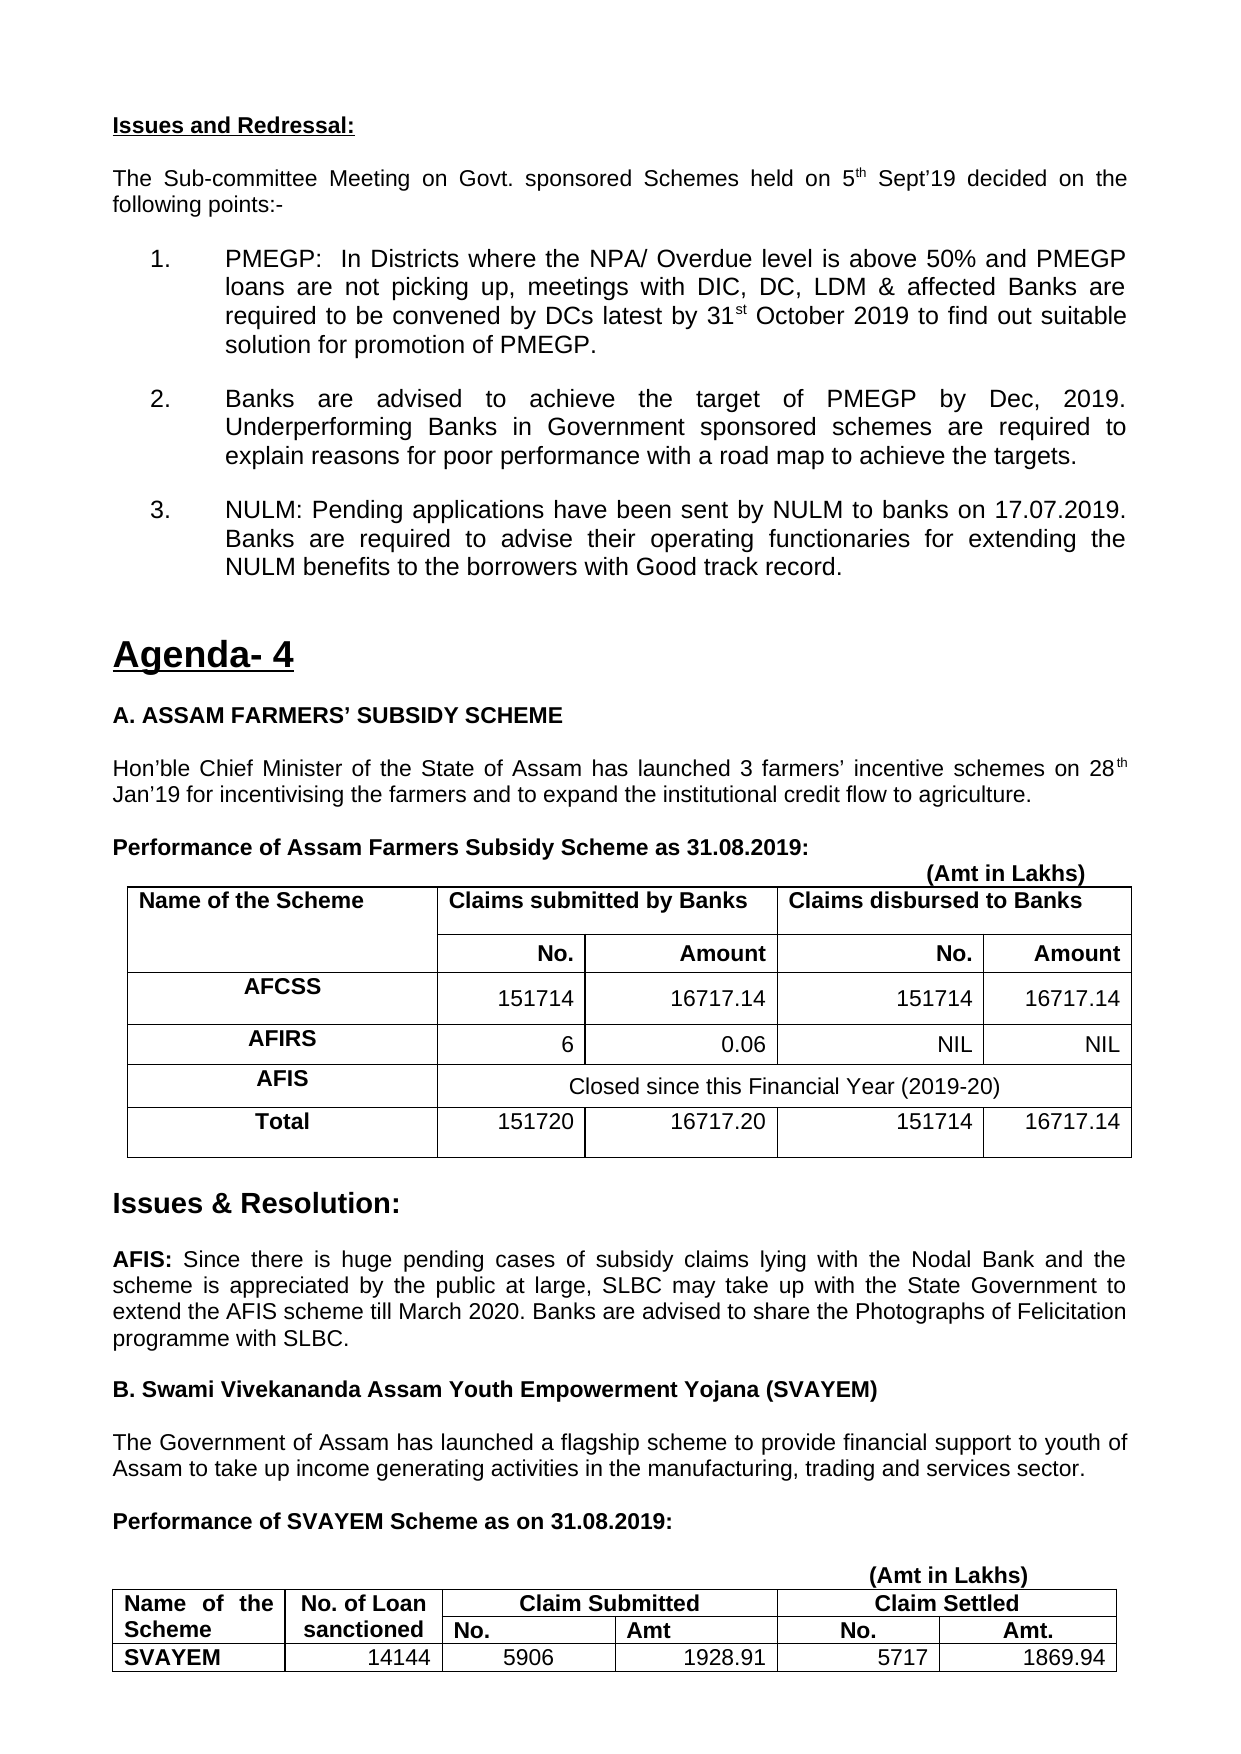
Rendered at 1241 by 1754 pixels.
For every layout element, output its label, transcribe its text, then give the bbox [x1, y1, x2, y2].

table_header Claims submitted by Banks [438, 888, 777, 933]
table_cell 151714 [778, 973, 983, 1024]
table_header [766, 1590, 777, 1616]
table_header Name of the Scheme [113, 1590, 284, 1643]
text (Amt in Lakhs) [787, 1562, 1128, 1588]
table_header No. of Loan sanctioned [286, 1590, 442, 1643]
table_cell Amount [586, 935, 777, 972]
table_cell Amount [984, 935, 1131, 972]
table_cell 16717.14 [586, 973, 777, 1024]
text B. Swami Vivekananda Assam Youth Empowerment Yojana (SVAYEM) [112, 1376, 1128, 1402]
table_cell Total [128, 1108, 437, 1157]
text Issues and Redressal: [112, 112, 1128, 138]
text (Amt in Lakhs) [112, 860, 1128, 886]
text The Sub-committee Meeting on Govt. sponsored Schemes held on 5th Sept’19 decided on the following points:- [112, 164, 1128, 217]
text Performance of Assam Farmers Subsidy Scheme as 31.08.2019: [112, 834, 1128, 860]
table_header Claims disbursed to Banks [778, 888, 1131, 933]
table_cell AFIS [128, 1065, 437, 1107]
text Agenda- 4 [112, 632, 1128, 676]
table_cell No. [778, 935, 983, 972]
table_cell AFCSS [128, 973, 437, 1024]
text AFIS: Since there is huge pending cases of subsidy claims lying with the Nodal Bank and the scheme is appreciated by the public at large, SLBC may take up with the State Government to extend the AFIS scheme till March 2020. Banks are advised to share the Photographs of Felicitation programme with SLBC. [112, 1246, 1128, 1351]
list PMEGP: In Districts where the NPA/ Overdue level is above 50% and PMEGP loans are not picking up, meetings with DIC, DC, LDM & affected Banks are required to be convened by DCs latest by 31st October 2019 to find out suitable solution for promotion of PMEGP. [150, 244, 1128, 359]
list NULM: Pending applications have been sent by NULM to banks on 17.07.2019. Banks are required to advise their operating functionaries for extending the NULM benefits to the borrowers with Good track record. [150, 495, 1128, 581]
table_cell 16717.20 [586, 1108, 777, 1157]
table_cell 6 [438, 1025, 584, 1064]
table_cell 16717.14 [984, 1108, 1131, 1157]
table_cell AFIRS [128, 1025, 437, 1064]
table_cell NIL [778, 1025, 983, 1064]
table_cell 151720 [438, 1108, 584, 1157]
table_cell No. [438, 935, 584, 972]
text Performance of SVAYEM Scheme as on 31.08.2019: [112, 1508, 1128, 1534]
text Issues & Resolution: [112, 1186, 1128, 1219]
text Hon’ble Chief Minister of the State of Assam has launched 3 farmers’ incentive schemes on 28th Jan’19 for incentivising the farmers and to expand the institutional credit flow to agriculture. [112, 755, 1128, 807]
text A. ASSAM FARMERS’ SUBSIDY SCHEME [112, 702, 1128, 728]
table_header Name of the Scheme [128, 888, 437, 972]
table_cell Closed since this Financial Year (2019-20) [438, 1065, 1131, 1107]
table_cell NIL [984, 1025, 1131, 1064]
table_cell 151714 [778, 1108, 983, 1157]
table_cell 151714 [438, 973, 584, 1024]
list Banks are advised to achieve the target of PMEGP by Dec, 2019. Underperforming Banks in Government sponsored schemes are required to explain reasons for poor performance with a road map to achieve the targets. [150, 384, 1128, 470]
text The Government of Assam has launched a flagship scheme to provide financial support to youth of Assam to take up income generating activities in the manufacturing, trading and services sector. [112, 1429, 1128, 1481]
table_cell 0.06 [586, 1025, 777, 1064]
table_cell 16717.14 [984, 973, 1131, 1024]
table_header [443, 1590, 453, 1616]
